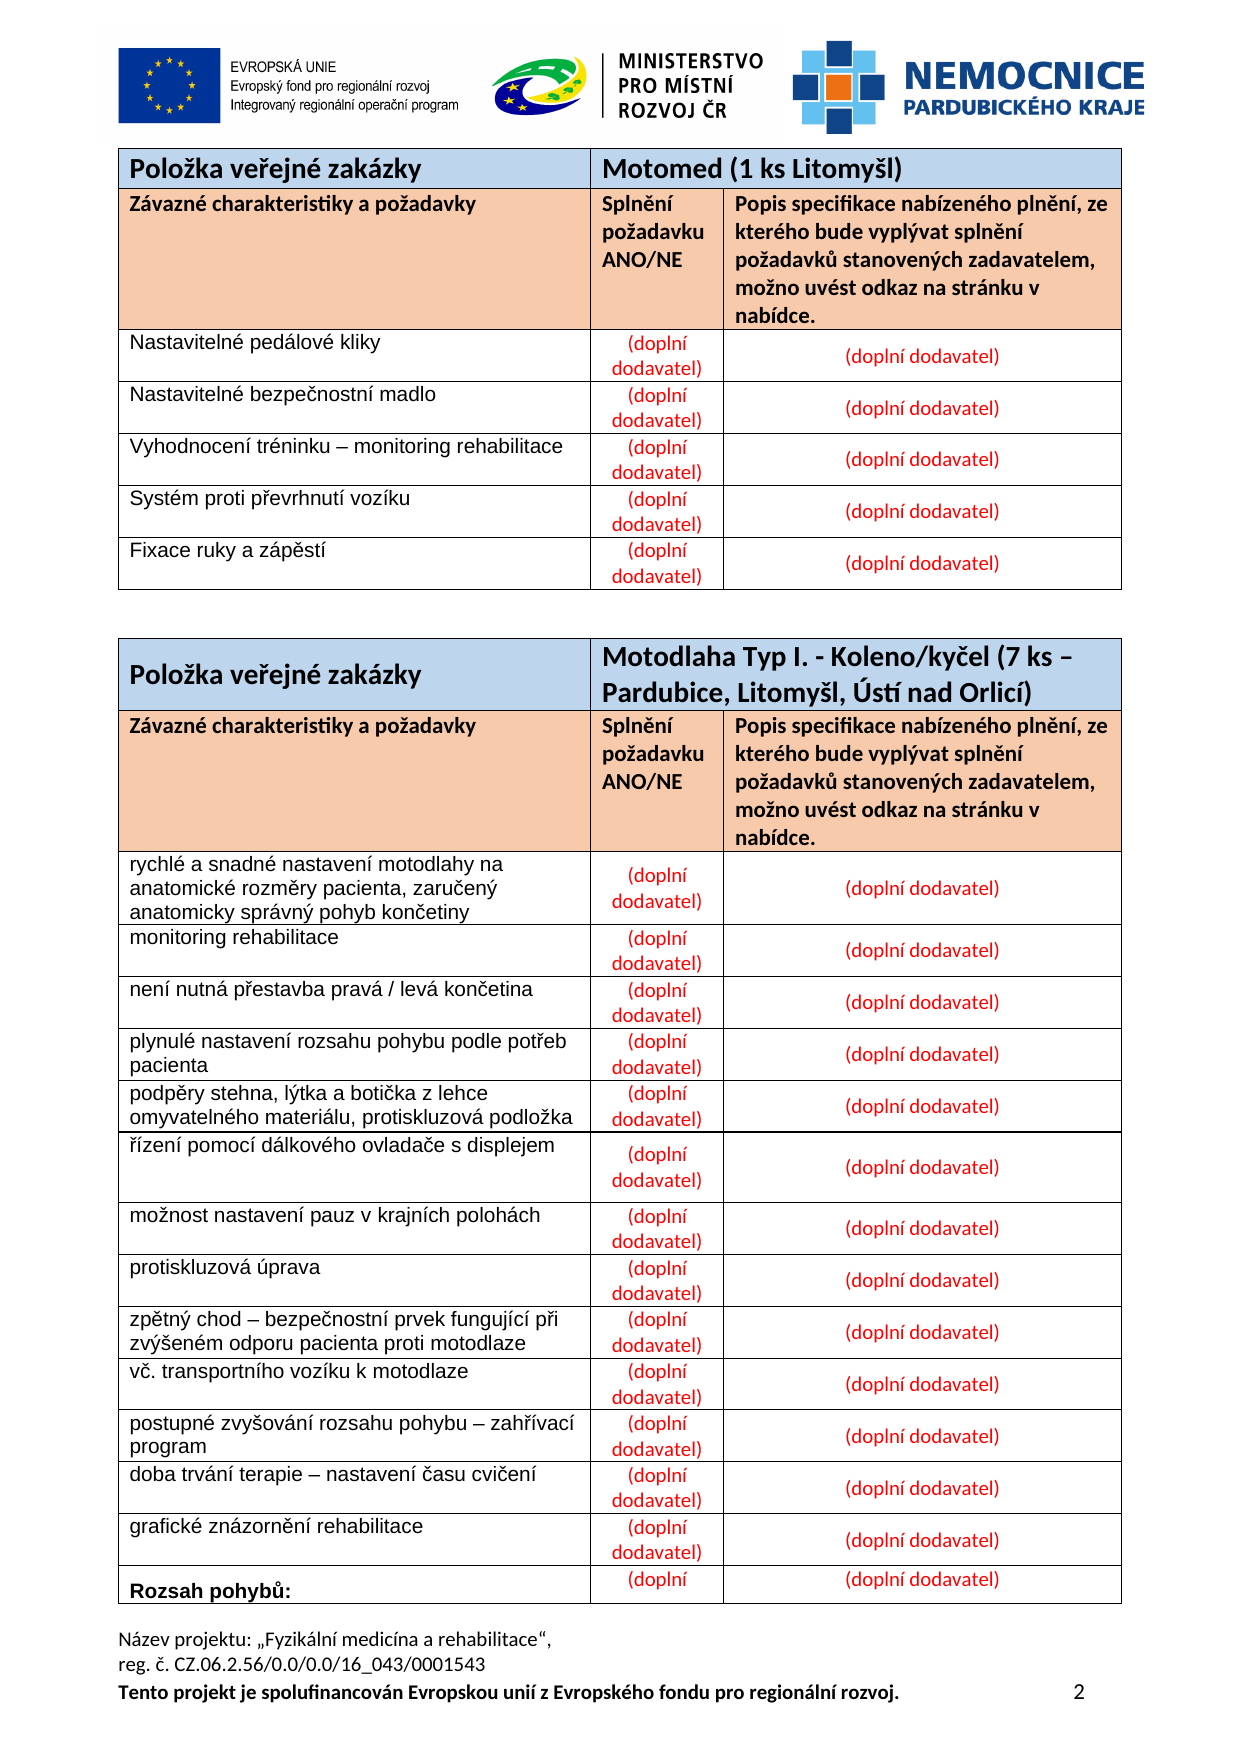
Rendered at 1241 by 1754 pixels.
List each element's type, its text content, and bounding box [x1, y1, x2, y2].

table_cell (doplní dodavatel) [591, 1081, 723, 1131]
table_cell (doplní dodavatel) [724, 1410, 1121, 1461]
table_cell (doplní dodavatel) [724, 434, 1121, 485]
table_cell Nastavitelné bezpečnostní madlo [119, 382, 590, 433]
table_cell grafické znázornění rehabilitace [119, 1514, 590, 1565]
table_cell (doplní dodavatel) [724, 1029, 1121, 1079]
table_cell vč. transportního vozíku k motodlaze [119, 1359, 590, 1409]
table_cell (doplní dodavatel) [591, 382, 723, 433]
table_cell (doplní dodavatel) [724, 1133, 1121, 1202]
table_cell (doplní dodavatel) [724, 330, 1121, 381]
table_cell Vyhodnocení tréninku – monitoring rehabilitace [119, 434, 590, 485]
table_cell (doplní dodavatel) [591, 852, 723, 924]
table_cell podpěry stehna, lýtka a botička z lehce omyvatelného materiálu, protiskluzová podložka [119, 1081, 590, 1131]
table_cell (doplní dodavatel) [591, 1359, 723, 1409]
picture [791, 39, 1145, 135]
table_cell není nutná přestavba pravá / levá končetina [119, 977, 590, 1028]
table_cell (doplní dodavatel) [724, 486, 1121, 537]
table_cell Popis specifikace nabízeného plnění, ze kterého bude vyplývat splnění požadavků stanovených zadavatelem, možno uvést odkaz na stránku v nabídce. [724, 189, 1121, 329]
table_cell plynulé nastavení rozsahu pohybu podle potřeb pacienta [119, 1029, 590, 1079]
table_cell rychlé a snadné nastavení motodlahy na anatomické rozměry pacienta, zaručený anatomicky správný pohyb končetiny [119, 852, 590, 924]
table_cell (doplní dodavatel) [724, 852, 1121, 924]
table_cell (doplní dodavatel) [724, 1566, 1121, 1602]
table_cell Splnění požadavku ANO/NE [591, 189, 723, 329]
table_cell (doplní dodavatel) [724, 1255, 1121, 1306]
table_cell doba trvání terapie – nastavení času cvičení [119, 1462, 590, 1513]
table_header Motodlaha Typ I. - Koleno/kyčel (7 ks – Pardubice, Litomyšl, Ústí nad Orlicí) [591, 639, 1121, 710]
table_cell (doplní dodavatel) [724, 1081, 1121, 1131]
table_header Motomed (1 ks Litomyšl) [591, 149, 1121, 188]
table_cell (doplní dodavatel) [724, 538, 1121, 588]
table_cell (doplní dodavatel) [591, 977, 723, 1028]
table_cell (doplní dodavatel) [591, 434, 723, 485]
table_cell Fixace ruky a zápěstí [119, 538, 590, 588]
table_header Položka veřejné zakázky [119, 639, 590, 710]
table_cell (doplní dodavatel) [591, 1255, 723, 1306]
table_cell (doplní dodavatel) [724, 925, 1121, 976]
table_cell (doplní dodavatel) [591, 538, 723, 588]
table_cell možnost nastavení pauz v krajních polohách [119, 1203, 590, 1254]
table_cell (doplní dodavatel) [591, 1029, 723, 1079]
table_cell (doplní dodavatel) [724, 1514, 1121, 1565]
table_cell postupné zvyšování rozsahu pohybu – zahřívací program [119, 1410, 590, 1461]
table_cell řízení pomocí dálkového ovladače s displejem [119, 1133, 590, 1202]
table_cell (doplní dodavatel) [724, 382, 1121, 433]
table_cell (doplní dodavatel) [724, 1203, 1121, 1254]
table_cell (doplní dodavatel) [591, 486, 723, 537]
table_cell monitoring rehabilitace [119, 925, 590, 976]
table_cell Splnění požadavku ANO/NE [591, 711, 723, 851]
table_cell Závazné charakteristiky a požadavky [119, 189, 590, 329]
table_cell (doplní dodavatel) [591, 1410, 723, 1461]
picture [96, 22, 785, 148]
table_cell (doplní dodavatel) [724, 1359, 1121, 1409]
table_cell (doplní dodavatel) [591, 1462, 723, 1513]
table_cell Rozsah pohybů: [119, 1566, 590, 1602]
table_cell (doplní dodavatel) [724, 977, 1121, 1028]
table_cell Nastavitelné pedálové kliky [119, 330, 590, 381]
table_cell zpětný chod – bezpečnostní prvek fungující při zvýšeném odporu pacienta proti motodlaze [119, 1307, 590, 1357]
table_cell (doplní dodavatel) [724, 1307, 1121, 1357]
table_cell (doplní dodavatel) [591, 1566, 723, 1602]
table_cell (doplní dodavatel) [591, 330, 723, 381]
table_cell Systém proti převrhnutí vozíku [119, 486, 590, 537]
table_cell (doplní dodavatel) [591, 1203, 723, 1254]
table_cell (doplní dodavatel) [591, 1133, 723, 1202]
table_cell (doplní dodavatel) [591, 1514, 723, 1565]
table_header Položka veřejné zakázky [119, 149, 590, 188]
table_cell protiskluzová úprava [119, 1255, 590, 1306]
table_cell (doplní dodavatel) [724, 1462, 1121, 1513]
table_cell (doplní dodavatel) [591, 1307, 723, 1357]
table_cell (doplní dodavatel) [591, 925, 723, 976]
table_cell Popis specifikace nabízeného plnění, ze kterého bude vyplývat splnění požadavků stanovených zadavatelem, možno uvést odkaz na stránku v nabídce. [724, 711, 1121, 851]
table_cell Závazné charakteristiky a požadavky [119, 711, 590, 851]
